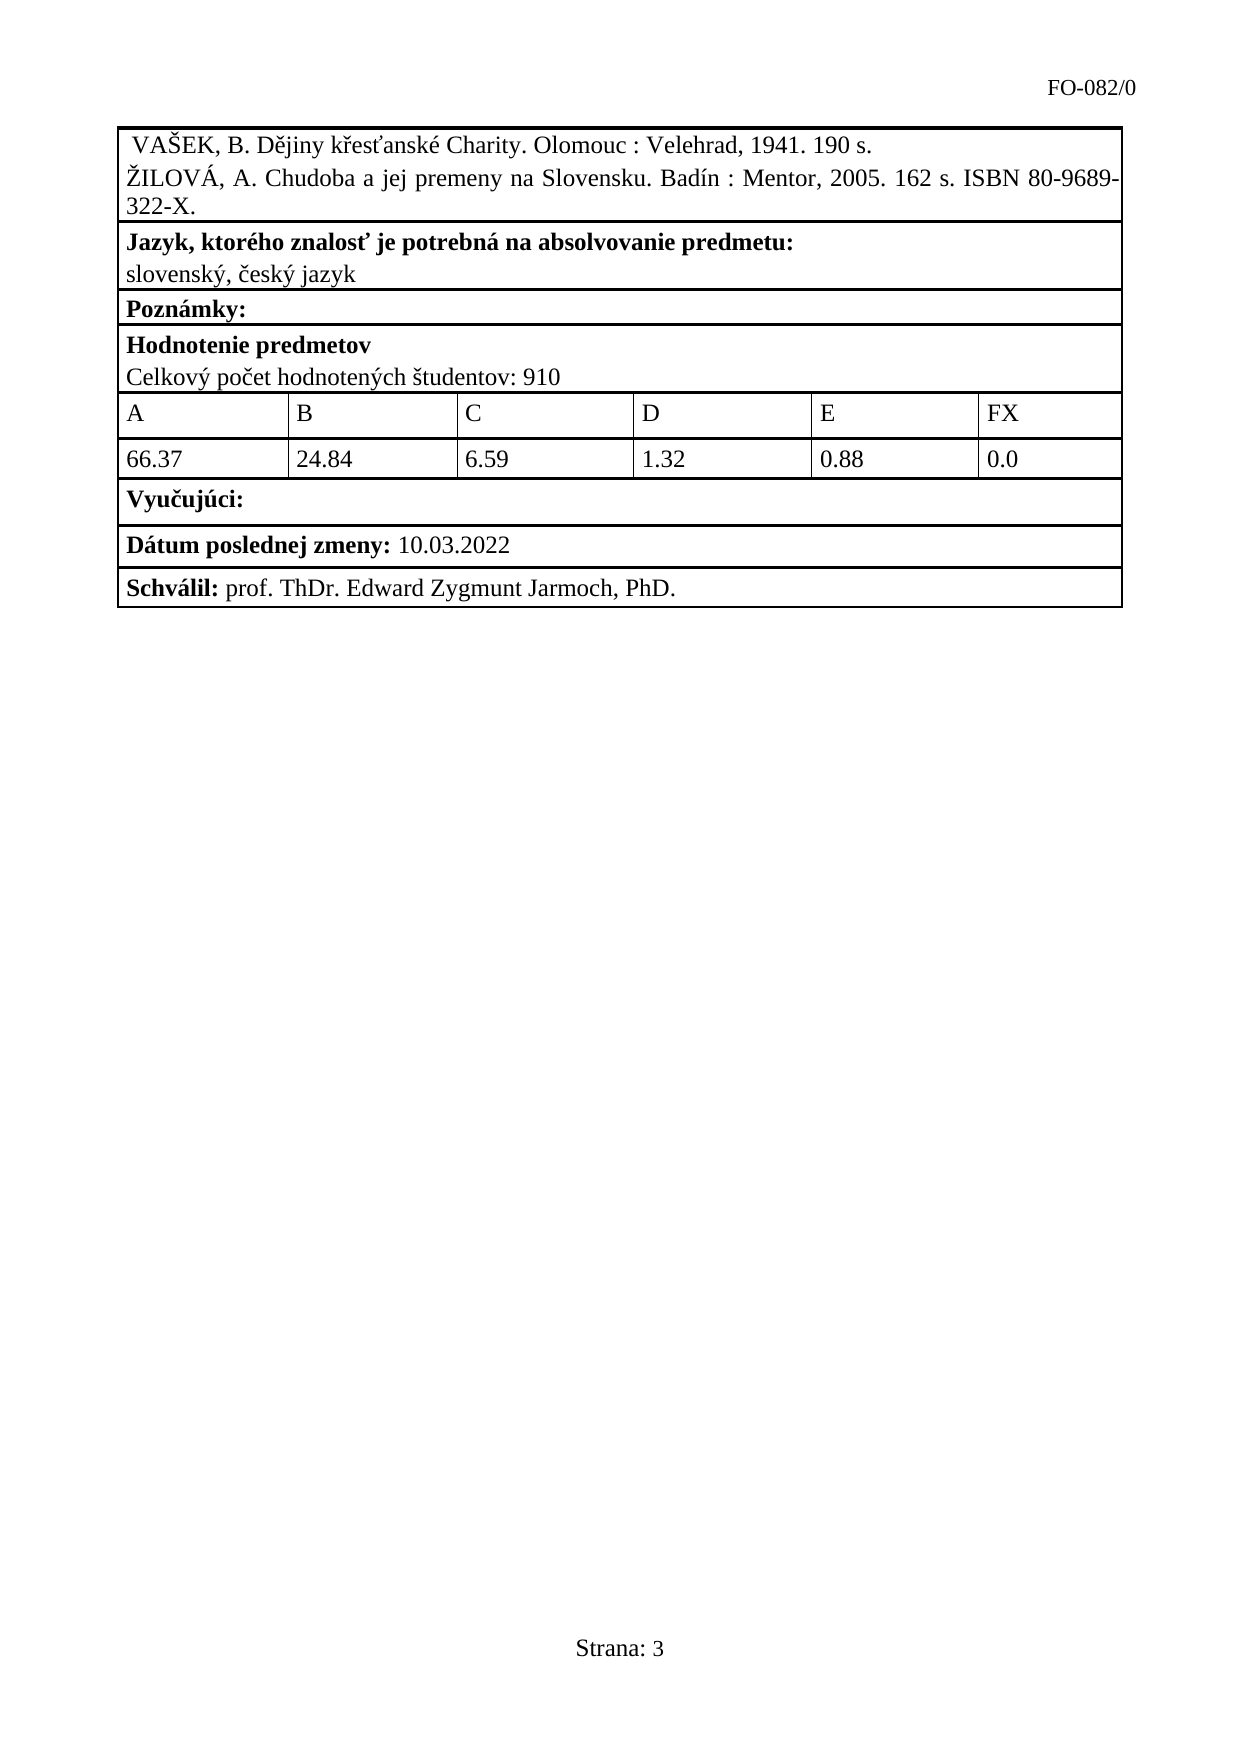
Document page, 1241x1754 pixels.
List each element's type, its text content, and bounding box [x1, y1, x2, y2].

table_cell Dátum poslednej zmeny: 10.03.2022 [119, 527, 1121, 566]
table_cell Hodnotenie predmetov Celkový počet hodnotených študentov: 910 [119, 326, 1121, 391]
table_cell E [812, 394, 978, 437]
table_cell 24.84 [289, 440, 457, 477]
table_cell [119, 130, 1121, 220]
table_cell 66.37 [119, 440, 288, 477]
table_cell Jazyk, ktorého znalosť je potrebná na absolvovanie predmetu: slovenský, český jazyk [119, 223, 1121, 288]
table_cell 6.59 [458, 440, 633, 477]
table_cell Poznámky: [119, 291, 1121, 323]
table_cell Vyučujúci: [119, 480, 1121, 523]
table_cell C [458, 394, 633, 437]
table_cell 0.0 [979, 440, 1121, 477]
table_cell Schválil: prof. ThDr. Edward Zygmunt Jarmoch, PhD. [119, 569, 1121, 606]
table_cell D [634, 394, 811, 437]
table_cell FX [979, 394, 1121, 437]
table_cell 0.88 [812, 440, 978, 477]
table_cell A [119, 394, 288, 437]
table_cell B [289, 394, 457, 437]
table_cell 1.32 [634, 440, 811, 477]
